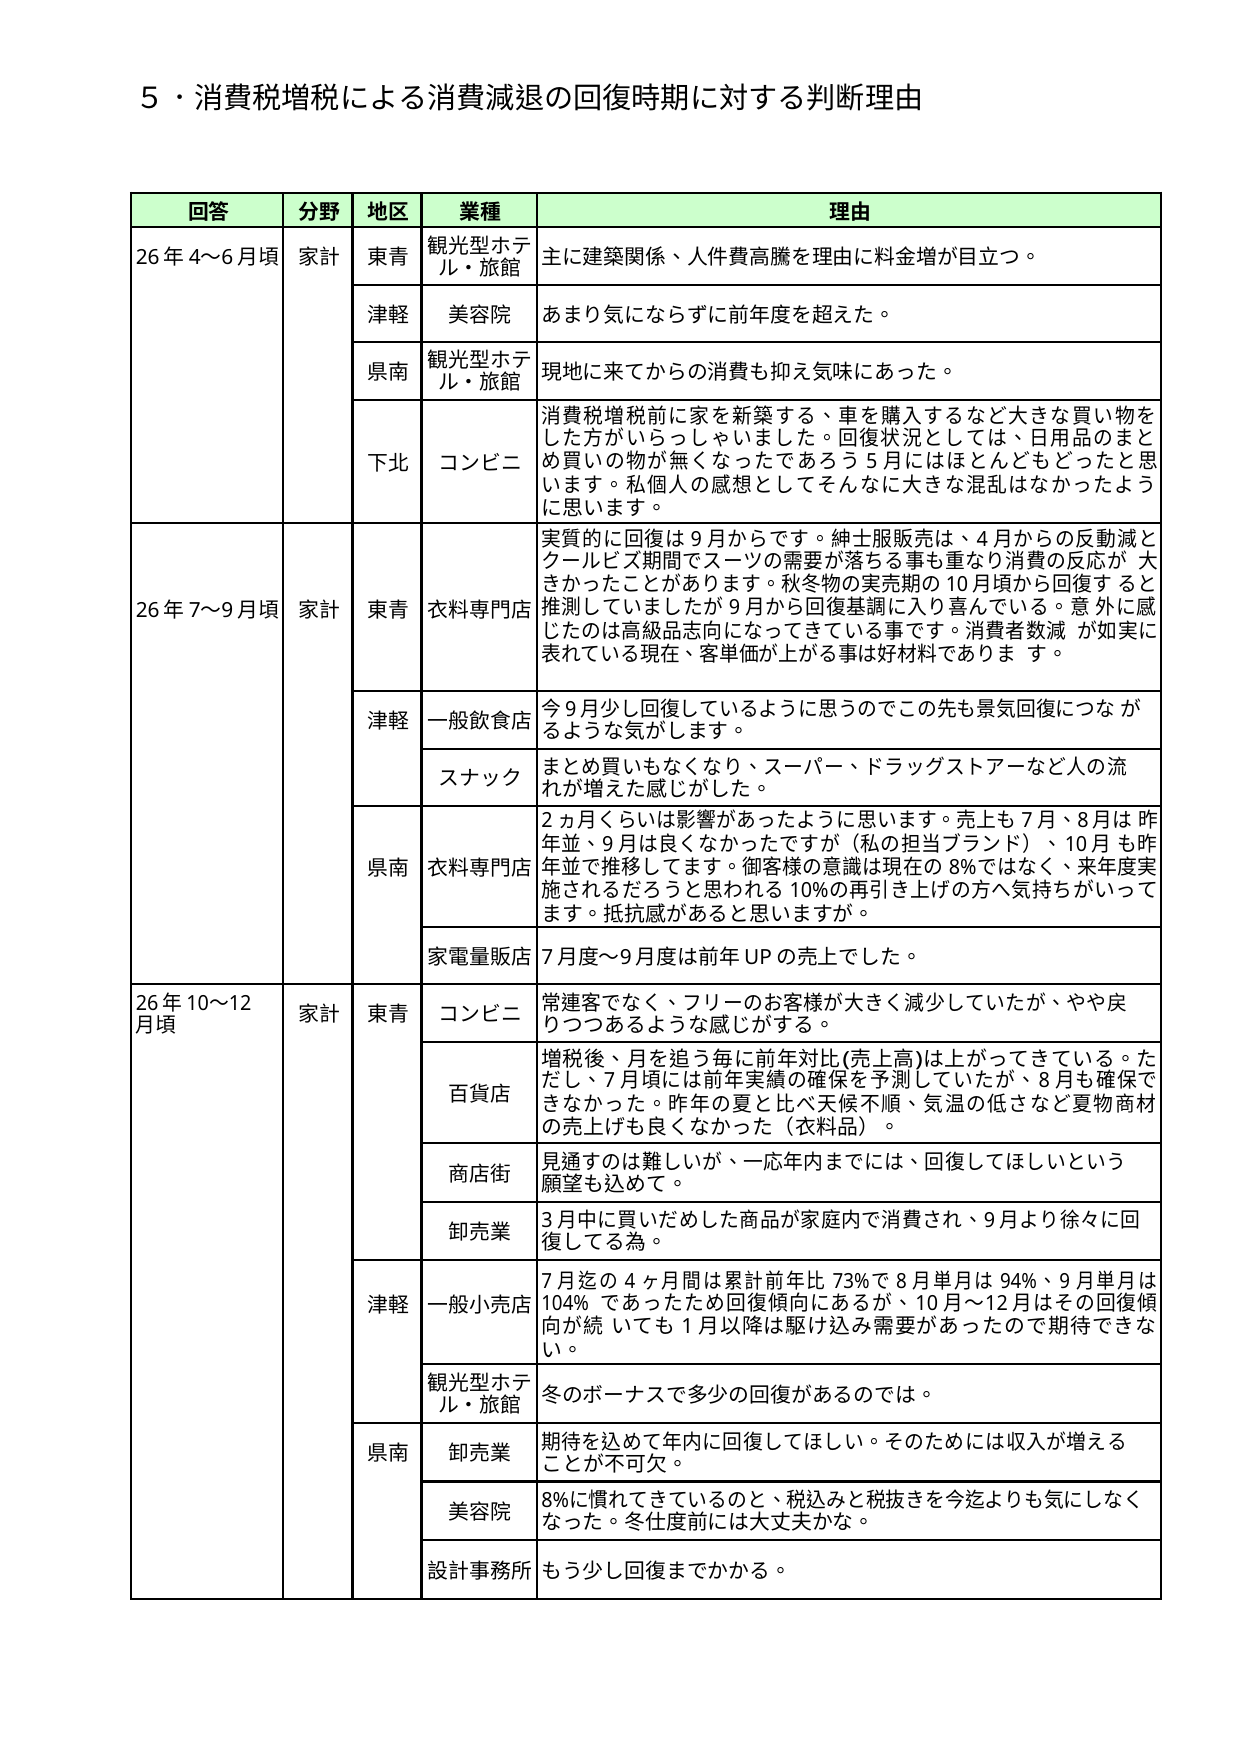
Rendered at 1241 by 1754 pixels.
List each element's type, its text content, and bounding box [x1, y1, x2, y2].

table_cell 26年10～12月頃 [132, 985, 282, 1598]
table_cell 7月迄の4ヶ月間は累計前年比73%で8月単月は94%、9月単月は104% であったため回復傾向にあるが、10月～12月はその回復傾向が続 いても1月以降は駆け込み需要があったので期待できない。 [538, 1261, 1160, 1363]
table_cell 県南 [354, 807, 420, 983]
table_cell 津軽 [354, 1261, 420, 1422]
table_cell 増税後、月を追う毎に前年対比(売上高)は上がってきている。ただし、7月頃には前年実績の確保を予測していたが、8月も確保で きなかった。昨年の夏と比べ天候不順、気温の低さなど夏物商材 の売上げも良くなかった（衣料品）。 [538, 1043, 1160, 1142]
table_cell 見通すのは難しいが、一応年内までには、回復してほしいという 願望も込めて。 [538, 1144, 1160, 1201]
table_cell 卸売業 [423, 1424, 536, 1480]
table_cell 下北 [354, 401, 420, 522]
table_cell 主に建築関係、人件費高騰を理由に料金増が目立つ。 [538, 228, 1160, 284]
table_cell 美容院 [423, 1483, 536, 1539]
table_cell 8%に慣れてきているのと、税込みと税抜きを今迄よりも気にしなくなった。冬仕度前には大丈夫かな。 [538, 1483, 1160, 1539]
table_cell 津軽 [354, 692, 420, 805]
table_cell 衣料専門店 [423, 807, 536, 926]
table_cell 家電量販店 [423, 928, 536, 983]
table_cell 東青 [354, 228, 420, 284]
table_cell 県南 [354, 343, 420, 398]
table_cell コンビニ [423, 985, 536, 1041]
table_cell 7月度～9月度は前年UPの売上でした。 [538, 928, 1160, 983]
table_cell 現地に来てからの消費も抑え気味にあった。 [538, 343, 1160, 398]
table_header 地区 [354, 194, 420, 226]
table_cell コンビニ [423, 401, 536, 522]
table_cell 家計 [284, 524, 351, 983]
table_cell 常連客でなく、フリーのお客様が大きく減少していたが、やや戻 りつつあるような感じがする。 [538, 985, 1160, 1041]
table_cell 商店街 [423, 1144, 536, 1201]
table_cell 家計 [284, 985, 351, 1598]
table_cell 卸売業 [423, 1203, 536, 1259]
table_cell 冬のボーナスで多少の回復があるのでは。 [538, 1365, 1160, 1422]
table_cell もう少し回復までかかる。 [538, 1541, 1160, 1598]
table_cell 家計 [284, 228, 351, 522]
table_header 回答 [132, 194, 282, 226]
table_cell 2ヵ月くらいは影響があったように思います。売上も7月、8月は 昨年並、9月は良くなかったですが（私の担当ブランド）、10月 も昨年並で推移してます。御客様の意識は現在の8%ではなく、来年度実施されるだろうと思われる10%の再引き上げの方へ気持ちがいってます。抵抗感があると思いますが。 [538, 807, 1160, 926]
table_cell 津軽 [354, 286, 420, 341]
table_cell 東青 [354, 524, 420, 690]
table_cell 26年4～6月頃 [132, 228, 282, 522]
table_header 分野 [284, 194, 351, 226]
table_cell 県南 [354, 1424, 420, 1598]
table_cell 観光型ホテル・旅館 [423, 343, 536, 398]
table_cell 設計事務所 [423, 1541, 536, 1598]
table_header 理由 [538, 194, 1160, 226]
table_cell 3月中に買いだめした商品が家庭内で消費され、9月より徐々に回 復してる為。 [538, 1203, 1160, 1259]
table_cell 消費税増税前に家を新築する、車を購入するなど大きな買い物を した方がいらっしゃいました。回復状況としては、日用品のまと め買いの物が無くなったであろう5月にはほとんどもどったと思 います。私個人の感想としてそんなに大きな混乱はなかったよう に思います。 [538, 401, 1160, 522]
table_cell 美容院 [423, 286, 536, 341]
table_cell 衣料専門店 [423, 524, 536, 690]
table_header 業種 [423, 194, 536, 226]
table_cell 一般小売店 [423, 1261, 536, 1363]
table_cell 26年7～9月頃 [132, 524, 282, 983]
table_cell 今9月少し回復しているように思うのでこの先も景気回復につな がるような気がします。 [538, 692, 1160, 747]
table_cell 期待を込めて年内に回復してほしい。そのためには収入が増える ことが不可欠。 [538, 1424, 1160, 1480]
table_cell 観光型ホテル・旅館 [423, 1365, 536, 1422]
table_cell 百貨店 [423, 1043, 536, 1142]
table_cell 東青 [354, 985, 420, 1259]
table_cell 観光型ホテル・旅館 [423, 228, 536, 284]
table_cell スナック [423, 750, 536, 805]
table_cell 実質的に回復は9月からです。紳士服販売は、4月からの反動減と クールビズ期間でスーツの需要が落ちる事も重なり消費の反応が 大きかったことがあります。秋冬物の実売期の10月頃から回復す ると推測していましたが9月から回復基調に入り喜んでいる。意 外に感じたのは高級品志向になってきている事です。消費者数減 が如実に表れている現在、客単価が上がる事は好材料でありま す。 [538, 524, 1160, 690]
table_cell 一般飲食店 [423, 692, 536, 747]
table_cell あまり気にならずに前年度を超えた。 [538, 286, 1160, 341]
table_cell まとめ買いもなくなり、スーパー、ドラッグストアーなど人の流 れが増えた感じがした。 [538, 750, 1160, 805]
text ５．消費税増税による消費減退の回復時期に対する判断理由 [136, 77, 1173, 117]
